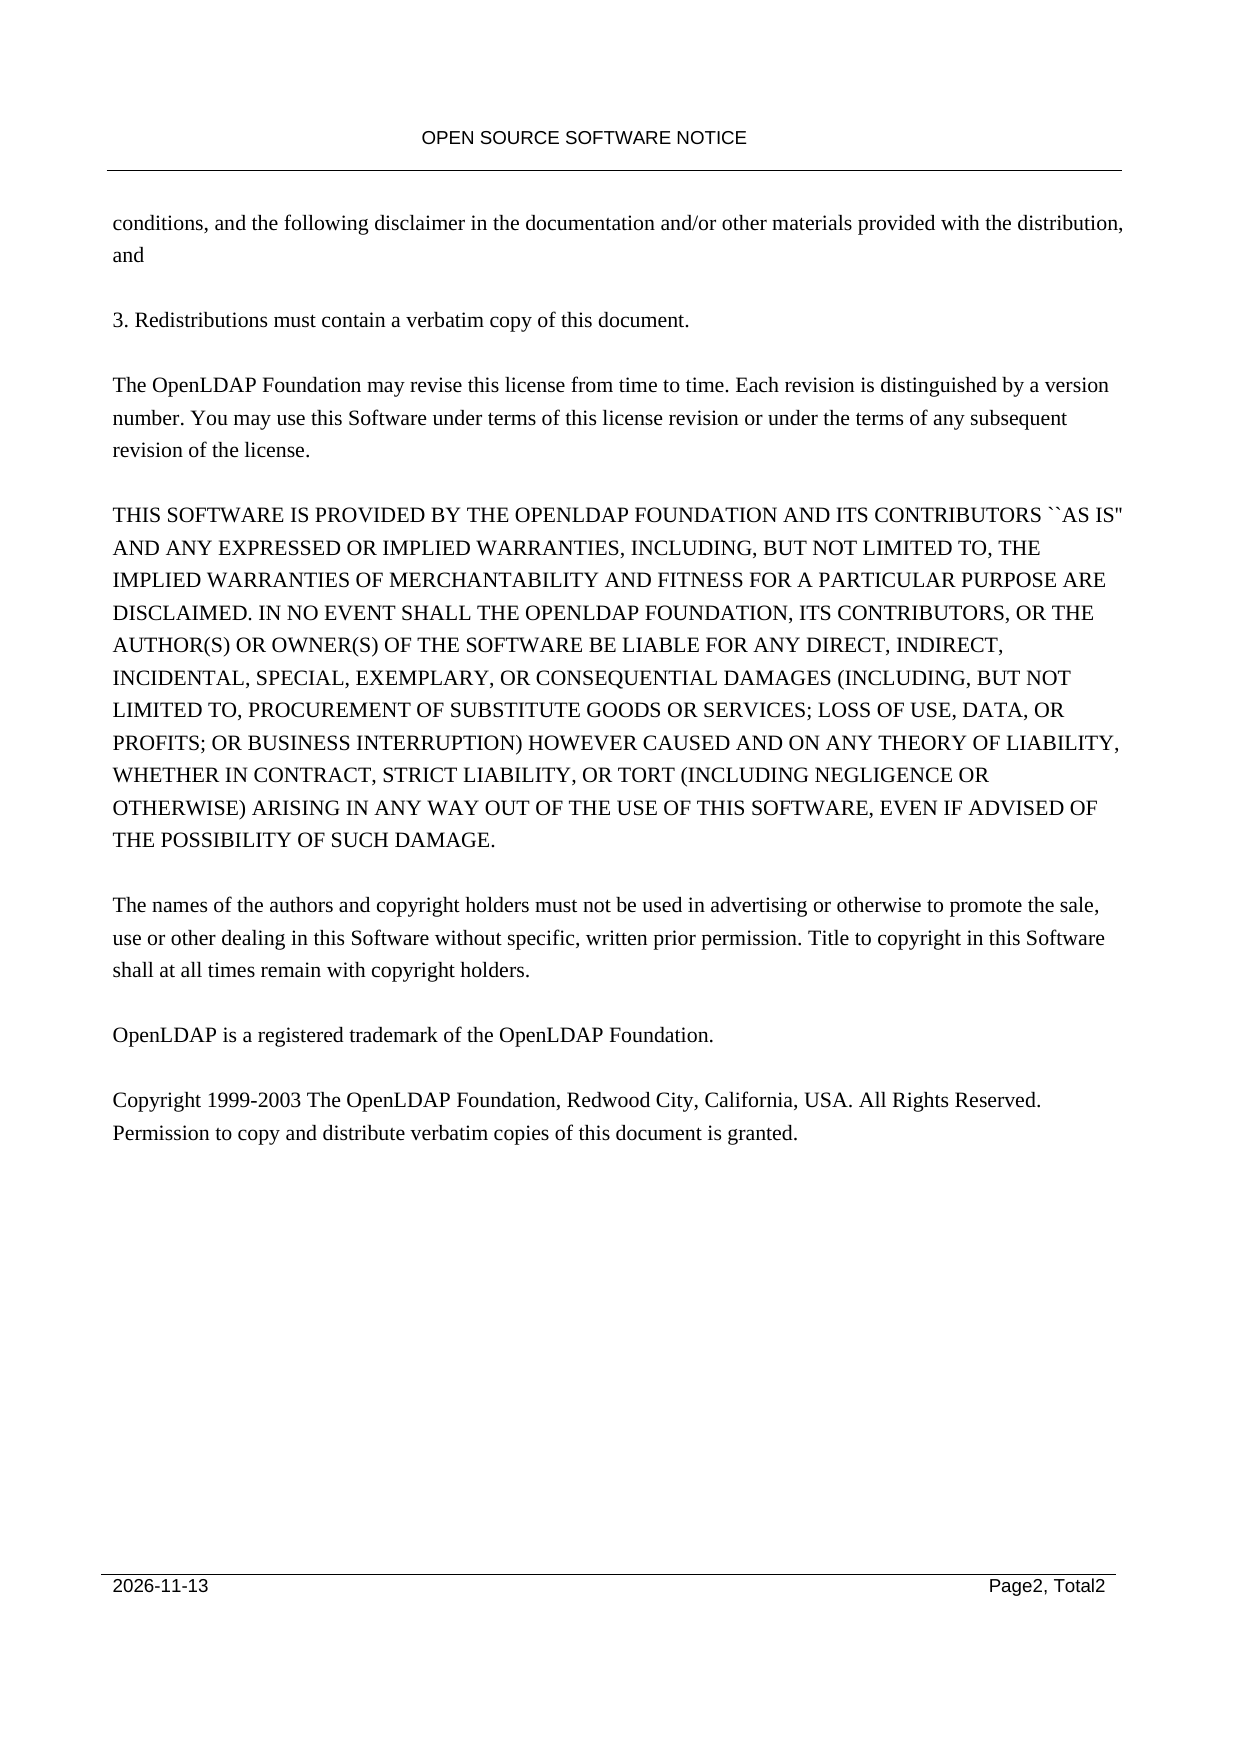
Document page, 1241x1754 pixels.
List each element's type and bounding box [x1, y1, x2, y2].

text [112, 206, 1128, 1181]
